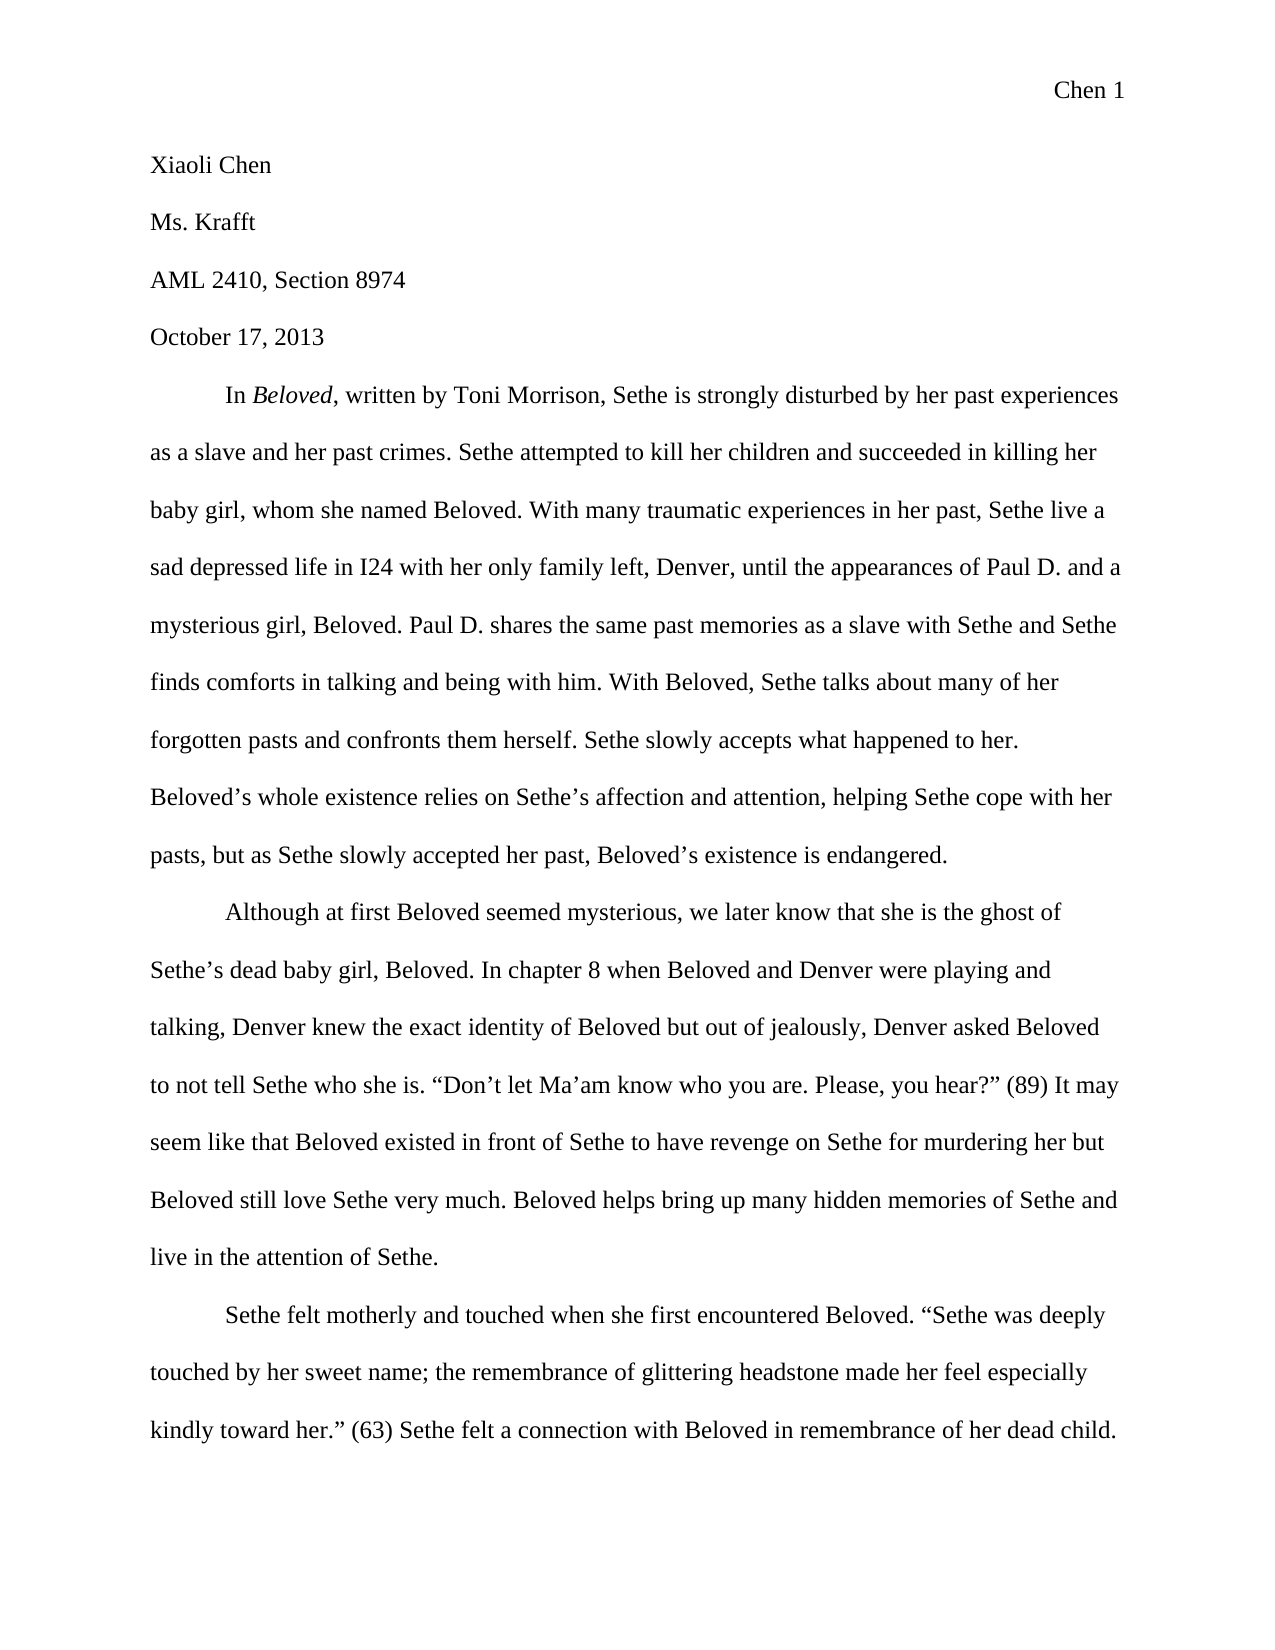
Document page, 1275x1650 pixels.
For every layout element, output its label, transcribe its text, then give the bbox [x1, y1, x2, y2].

text AML 2410, Section 8974 [150, 265, 1125, 294]
text In Beloved, written by Toni Morrison, Sethe is strongly disturbed by her past experiences as a slave and her past crimes. Sethe attempted to kill her children and succeeded in killing her baby girl, whom she named Beloved. With many traumatic experiences in her past, Sethe live a sad depressed life in I24 with her only family left, Denver, until the appearances of Paul D. and a mysterious girl, Beloved. Paul D. shares the same past memories as a slave with Sethe and Sethe finds comforts in talking and being with him. With Beloved, Sethe talks about many of her forgotten pasts and confronts them herself. Sethe slowly accepts what happened to her. Beloved’s whole existence relies on Sethe’s affection and attention, helping Sethe cope with her pasts, but as Sethe slowly accepted her past, Beloved’s existence is endangered. [150, 380, 1125, 869]
text Ms. Krafft [150, 207, 1125, 236]
text Although at first Beloved seemed mysterious, we later know that she is the ghost of Sethe’s dead baby girl, Beloved. In chapter 8 when Beloved and Denver were playing and talking, Denver knew the exact identity of Beloved but out of jealously, Denver asked Beloved to not tell Sethe who she is. “Don’t let Ma’am know who you are. Please, you hear?” (89) It may seem like that Beloved existed in front of Sethe to have revenge on Sethe for murdering her but Beloved still love Sethe very much. Beloved helps bring up many hidden memories of Sethe and live in the attention of Sethe. [150, 897, 1125, 1271]
text October 17, 2013 [150, 322, 1125, 351]
text Xiaoli Chen [150, 150, 1125, 179]
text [150, 1300, 1125, 1444]
